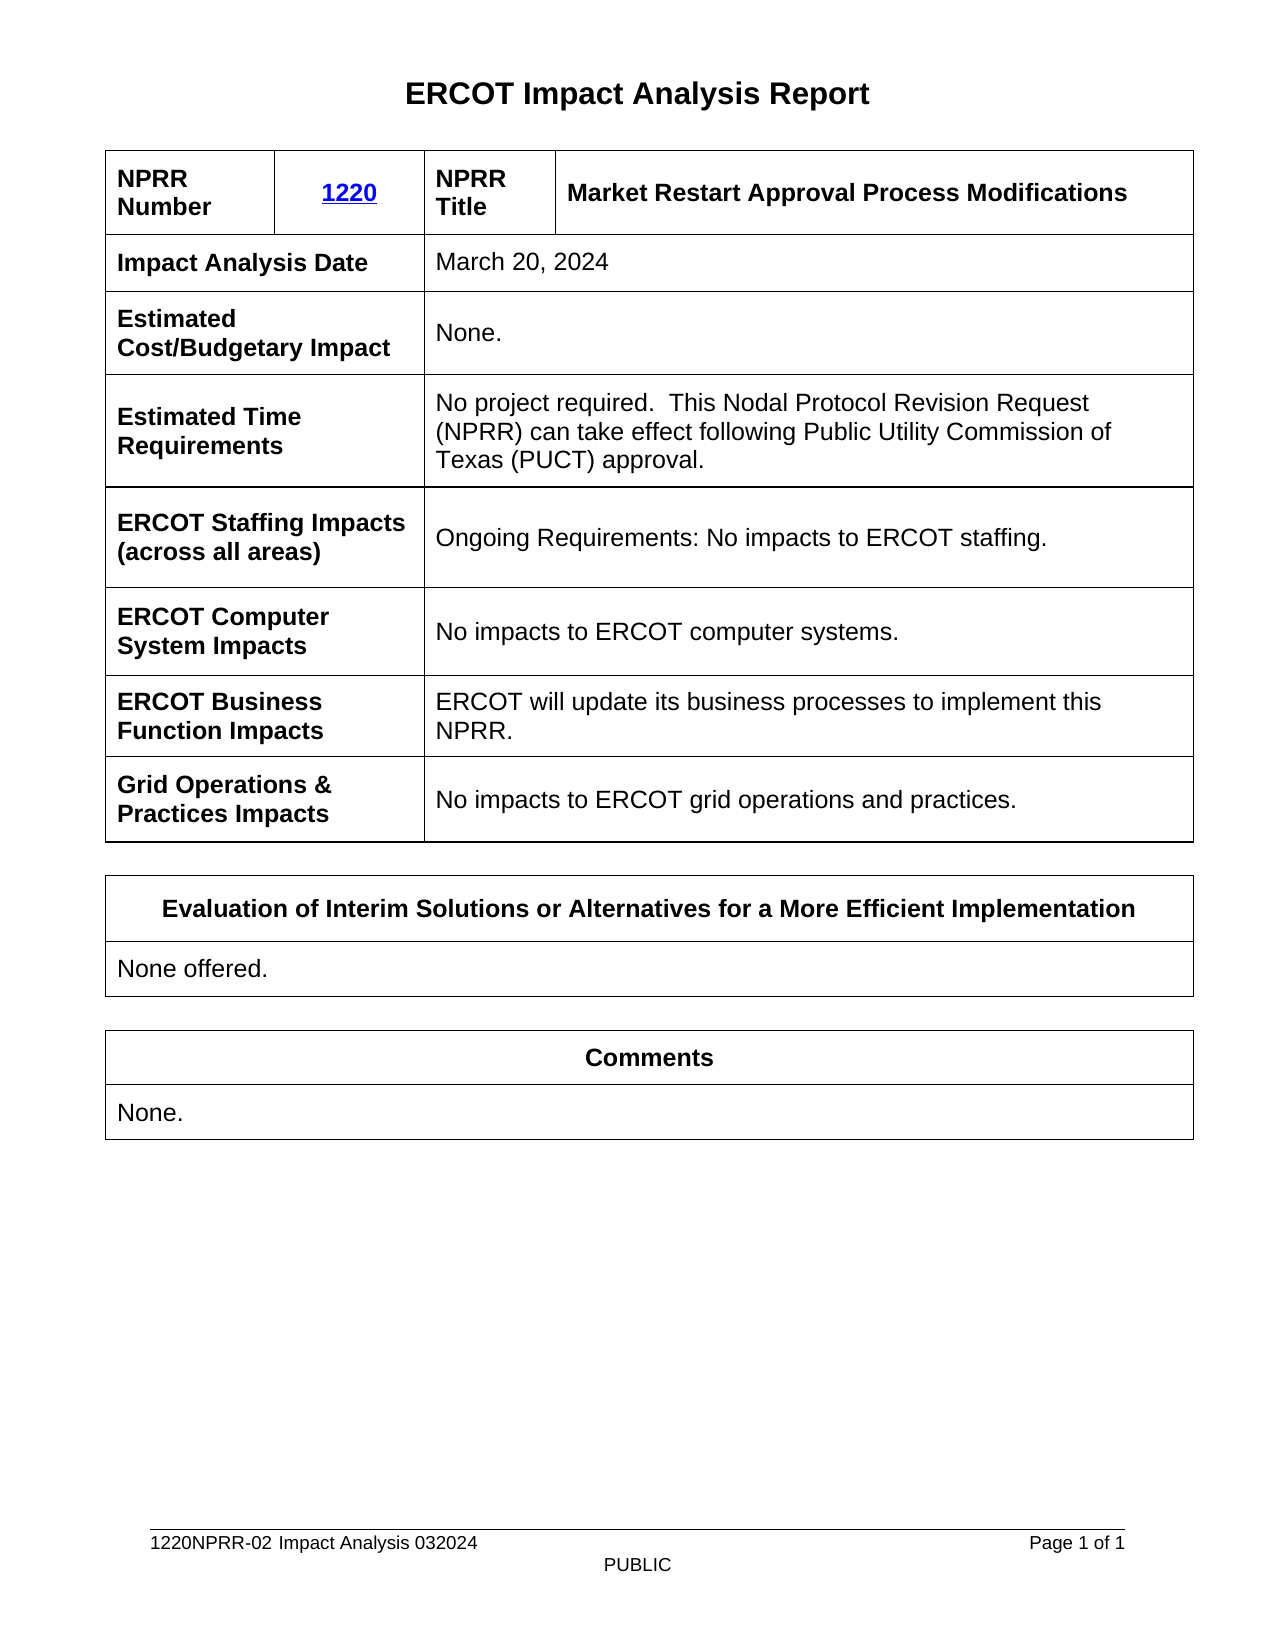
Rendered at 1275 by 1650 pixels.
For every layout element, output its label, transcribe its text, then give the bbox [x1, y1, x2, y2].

table_cell Estimated Cost/Budgetary Impact [106, 292, 424, 374]
table_cell No impacts to ERCOT computer systems. [425, 588, 1193, 675]
table_cell None offered. [106, 942, 1193, 996]
table_header Market Restart Approval Process Modifications [556, 151, 1193, 233]
table_cell ERCOT will update its business processes to implement this NPRR. [425, 676, 1193, 756]
table_cell Grid Operations & Practices Impacts [106, 757, 424, 841]
table_cell March 20, 2024 [425, 235, 1193, 291]
table_header 1220 [275, 151, 424, 233]
table_cell Ongoing Requirements: No impacts to ERCOT staffing. [425, 488, 1193, 587]
table_header Comments [106, 1031, 1193, 1084]
table_header Evaluation of Interim Solutions or Alternatives for a More Efficient Implementation [106, 876, 1193, 941]
table_cell None. [425, 292, 1193, 374]
table_cell No project required. This Nodal Protocol Revision Request (NPRR) can take effect following Public Utility Commission of Texas (PUCT) approval. [425, 375, 1193, 486]
table_cell No impacts to ERCOT grid operations and practices. [425, 757, 1193, 841]
table_cell ERCOT Staffing Impacts (across all areas) [106, 488, 424, 587]
table_header NPRR Title [425, 151, 555, 233]
table_cell Impact Analysis Date [106, 235, 424, 291]
table_header NPRR Number [106, 151, 274, 233]
table_cell None. [106, 1085, 1193, 1139]
table_cell ERCOT Business Function Impacts [106, 676, 424, 756]
table_cell Estimated Time Requirements [106, 375, 424, 486]
table_cell ERCOT Computer System Impacts [106, 588, 424, 675]
